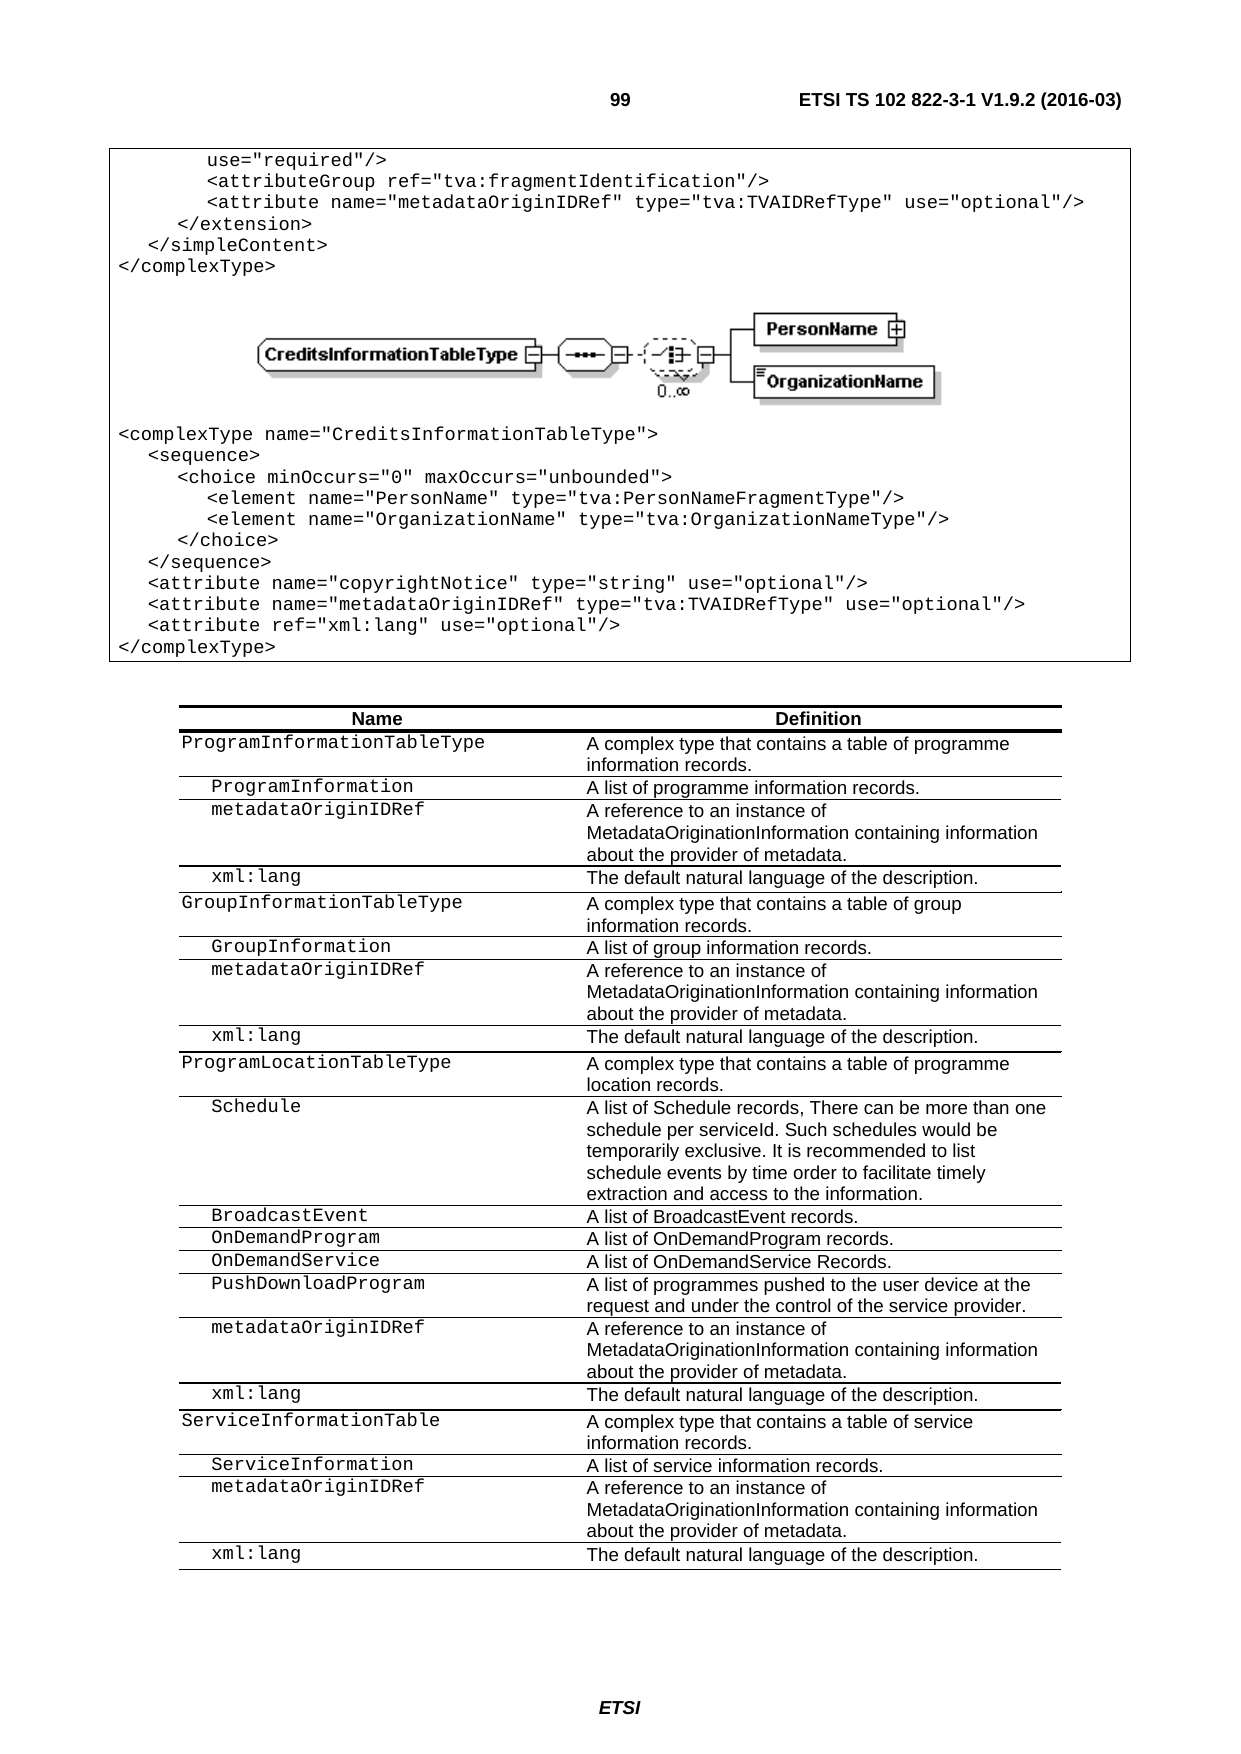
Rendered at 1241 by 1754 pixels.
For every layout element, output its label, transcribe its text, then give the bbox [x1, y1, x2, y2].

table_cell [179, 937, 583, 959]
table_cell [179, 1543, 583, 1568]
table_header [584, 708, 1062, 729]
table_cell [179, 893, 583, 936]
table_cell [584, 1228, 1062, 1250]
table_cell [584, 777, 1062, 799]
text </sequence> [118, 552, 1122, 574]
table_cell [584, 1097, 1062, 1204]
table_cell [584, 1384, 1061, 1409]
text </complexType> [118, 257, 1122, 278]
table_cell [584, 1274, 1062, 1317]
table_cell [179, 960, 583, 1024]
text use="required"/> [110, 149, 1130, 172]
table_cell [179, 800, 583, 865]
text <attributeGroup ref="tva:fragmentIdentification"/> [118, 172, 1122, 193]
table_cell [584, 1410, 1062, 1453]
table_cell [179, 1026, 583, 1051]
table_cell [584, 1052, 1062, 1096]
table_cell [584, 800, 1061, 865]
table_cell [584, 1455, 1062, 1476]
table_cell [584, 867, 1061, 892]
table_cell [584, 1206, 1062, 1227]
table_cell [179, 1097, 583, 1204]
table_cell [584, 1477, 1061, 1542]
text </choice> [118, 531, 1122, 552]
text <attribute name="metadataOriginIDRef" type="tva:TVAIDRefType" use="optional"/> [118, 595, 1122, 616]
text <attribute name="metadataOriginIDRef" type="tva:TVAIDRefType" use="optional"/> [118, 193, 1122, 214]
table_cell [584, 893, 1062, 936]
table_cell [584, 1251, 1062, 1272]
text <complexType name="CreditsInformationTableType"> [110, 422, 1130, 446]
text <element name="OrganizationName" type="tva:OrganizationNameType"/> [118, 510, 1122, 531]
text <attribute name="copyrightNotice" type="string" use="optional"/> [118, 574, 1122, 595]
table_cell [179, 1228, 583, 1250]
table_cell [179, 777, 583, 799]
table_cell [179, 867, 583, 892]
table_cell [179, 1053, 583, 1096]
text <choice minOccurs="0" maxOccurs="unbounded"> [118, 467, 1122, 489]
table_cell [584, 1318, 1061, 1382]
text </simpleContent> [118, 236, 1122, 257]
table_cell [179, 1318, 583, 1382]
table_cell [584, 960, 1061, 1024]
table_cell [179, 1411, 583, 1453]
text <element name="PersonName" type="tva:PersonNameFragmentType"/> [118, 489, 1122, 510]
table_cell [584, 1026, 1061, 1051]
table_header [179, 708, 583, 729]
picture [250, 305, 990, 407]
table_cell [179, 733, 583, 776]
text </extension> [118, 214, 1122, 236]
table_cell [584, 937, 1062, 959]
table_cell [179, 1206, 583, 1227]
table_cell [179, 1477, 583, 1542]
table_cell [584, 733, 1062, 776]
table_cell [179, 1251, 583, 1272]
text </complexType> [110, 634, 1130, 661]
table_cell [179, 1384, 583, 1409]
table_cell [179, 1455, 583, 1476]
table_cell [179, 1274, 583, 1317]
text <attribute ref="xml:lang" use="optional"/> [118, 616, 1122, 634]
text <sequence> [118, 446, 1122, 467]
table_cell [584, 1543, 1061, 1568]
